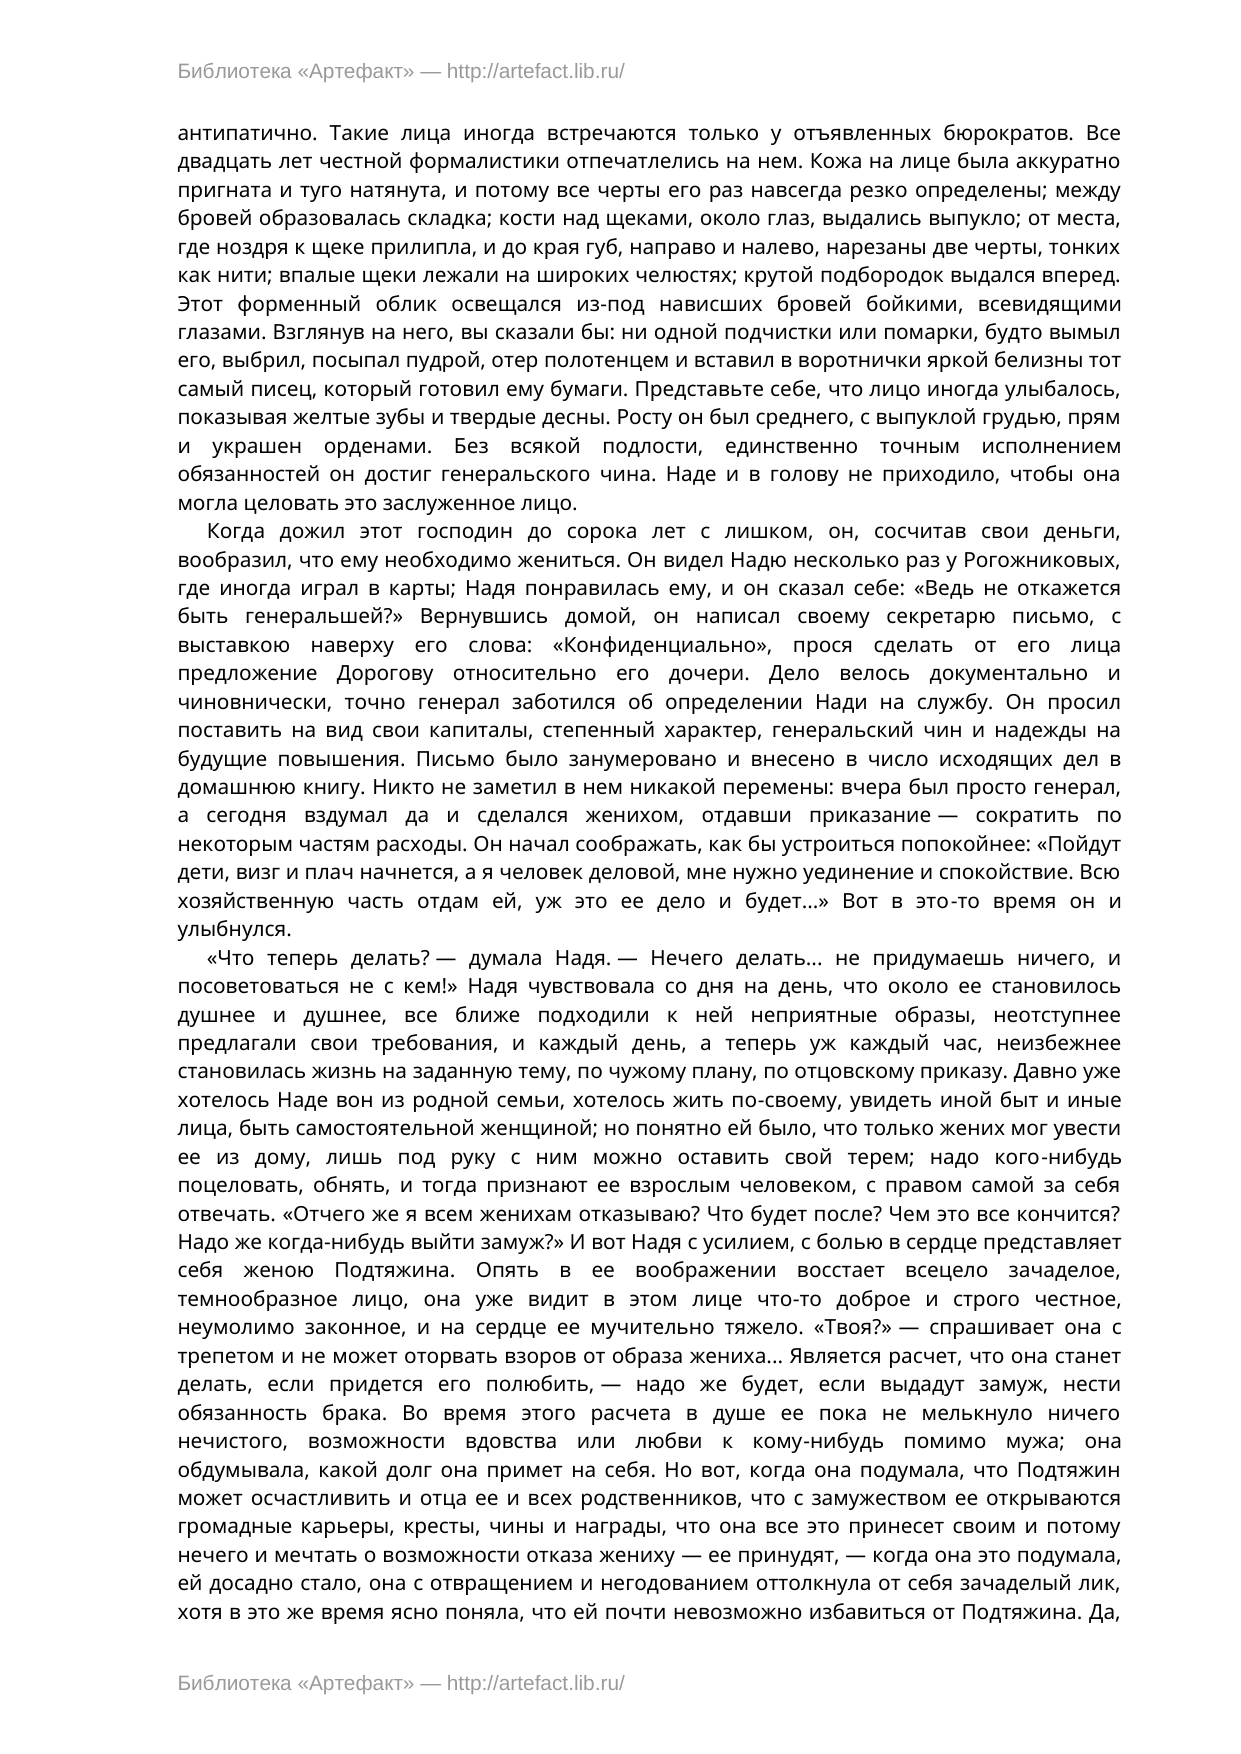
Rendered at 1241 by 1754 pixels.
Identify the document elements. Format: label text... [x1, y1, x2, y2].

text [177, 118, 1122, 516]
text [177, 943, 1122, 1625]
text Когда дожил этот господин до сорока лет с лишком, он, сосчитав свои деньги, вообразил, что ему необходимо жениться. Он видел Надю несколько раз у Рогожниковых, где иногда играл в карты; Надя понравилась ему, и он сказал себе: «Ведь не откажется быть генеральшей?» Вернувшись домой, он написал своему секретарю письмо, с выставкою наверху его слова: «Конфиденциально», прося сделать от его лица предложение Дорогову относительно его дочери. Дело велось документально и чиновнически, точно генерал заботился об определении Нади на службу. Он просил поставить на вид свои капиталы, степенный характер, генеральский чин и надежды на будущие повышения. Письмо было занумеровано и внесено в число исходящих дел в домашнюю книгу. Никто не заметил в нем никакой перемены: вчера был просто генерал, а сегодня вздумал да и сделался женихом, отдавши приказание — сократить по некоторым частям расходы. Он начал соображать, как бы устроиться попокойнее: «Пойдут дети, визг и плач начнется, а я человек деловой, мне нужно уединение и спокойствие. Всю хозяйственную часть отдам ей, уж это ее дело и будет...» Вот в это-то время он и улыбнулся. [177, 516, 1122, 943]
